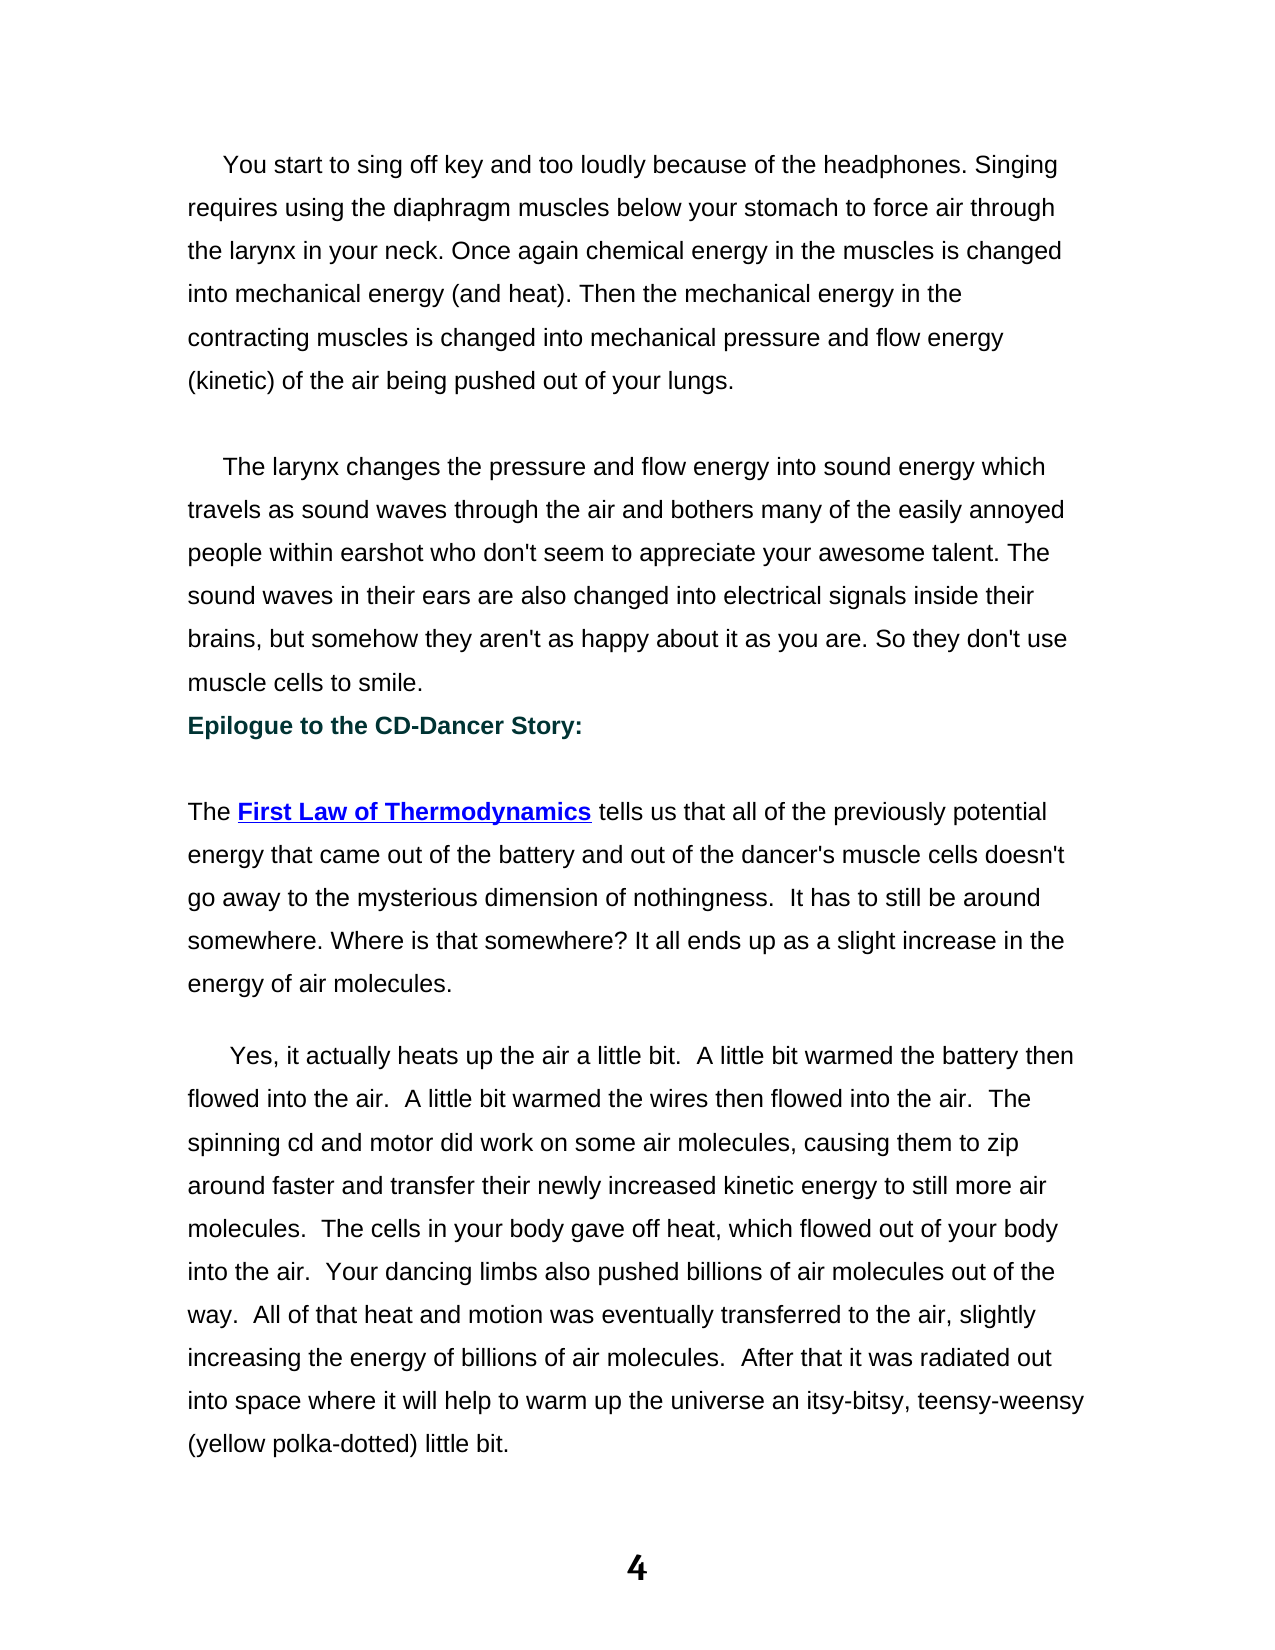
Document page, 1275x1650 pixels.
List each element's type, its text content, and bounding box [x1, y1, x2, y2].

text Epilogue to the CD-Dancer Story: [187, 711, 1087, 782]
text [187, 150, 1087, 696]
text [187, 797, 1087, 1458]
